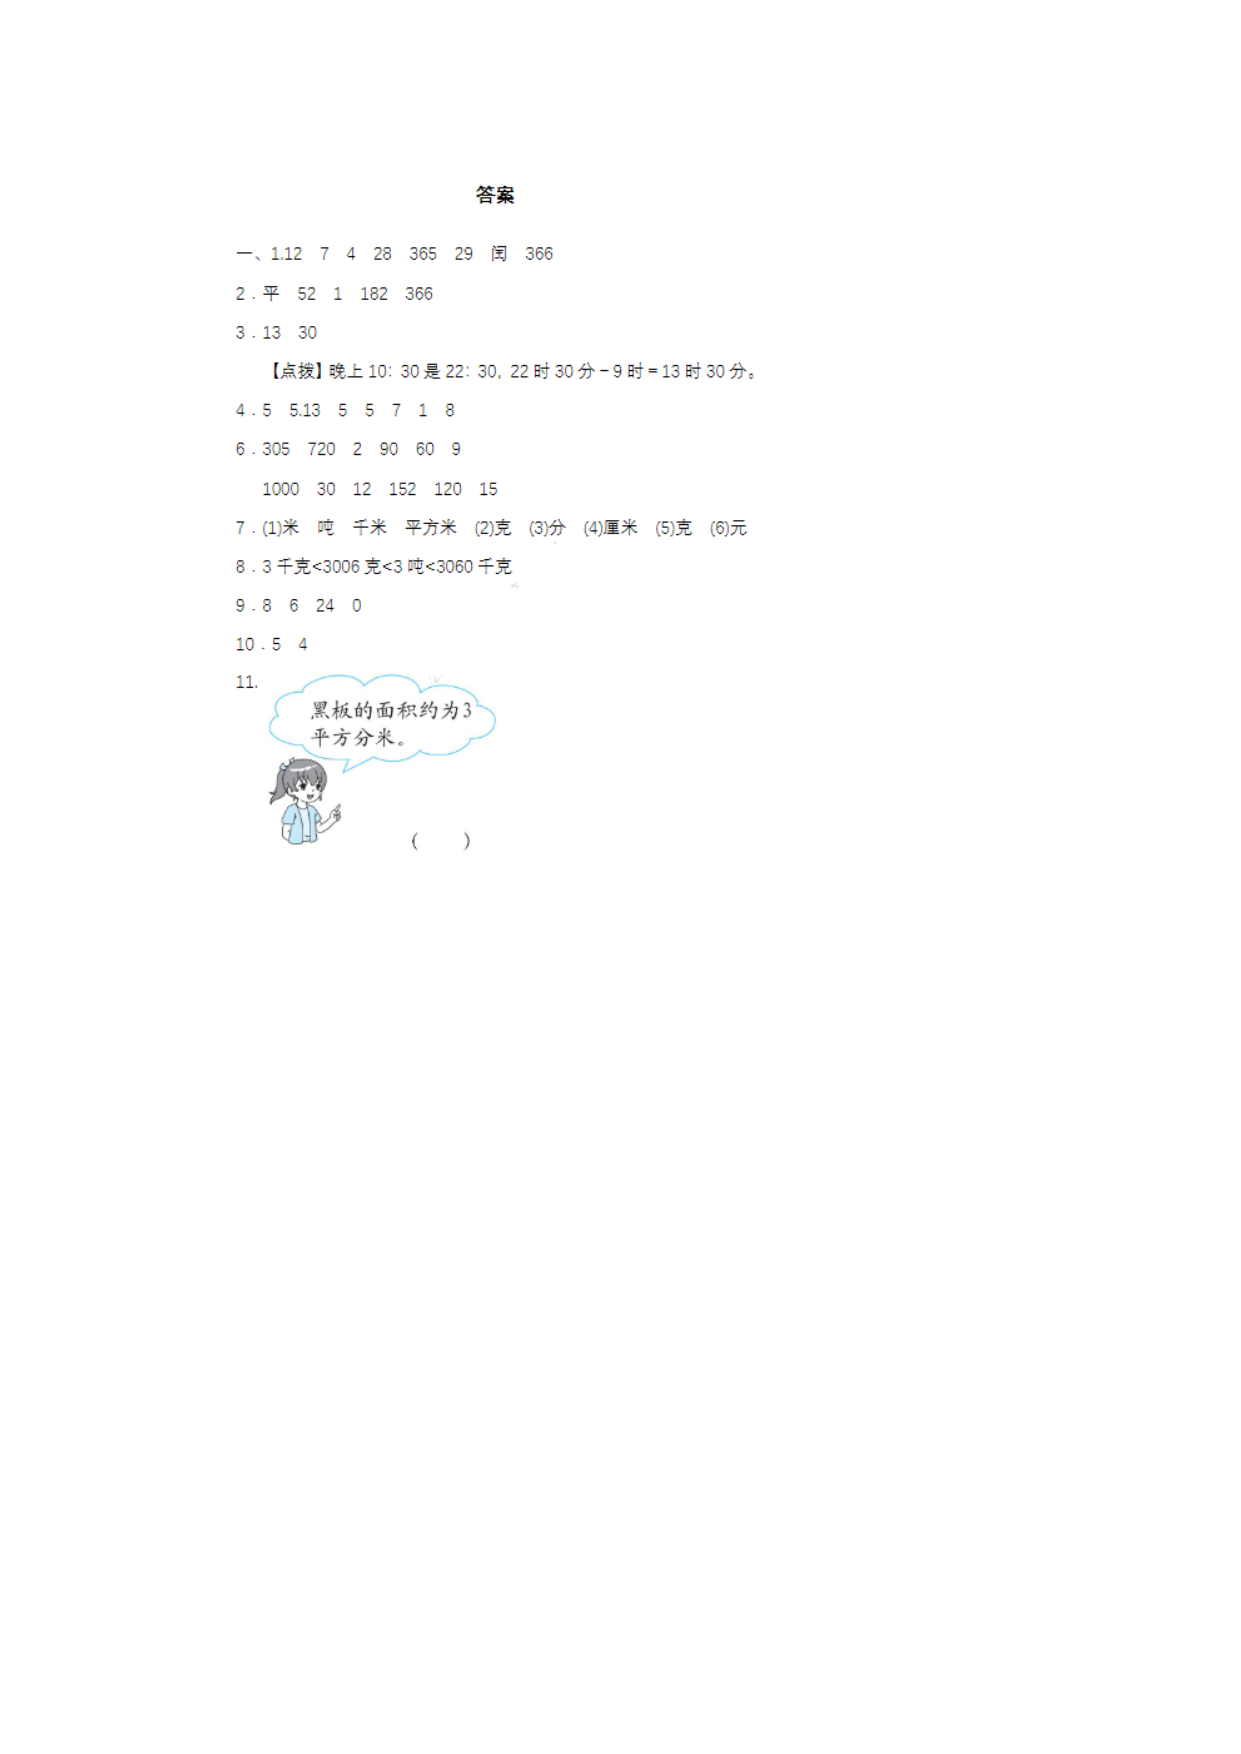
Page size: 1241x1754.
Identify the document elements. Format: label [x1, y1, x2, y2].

picture [187, 162, 819, 956]
